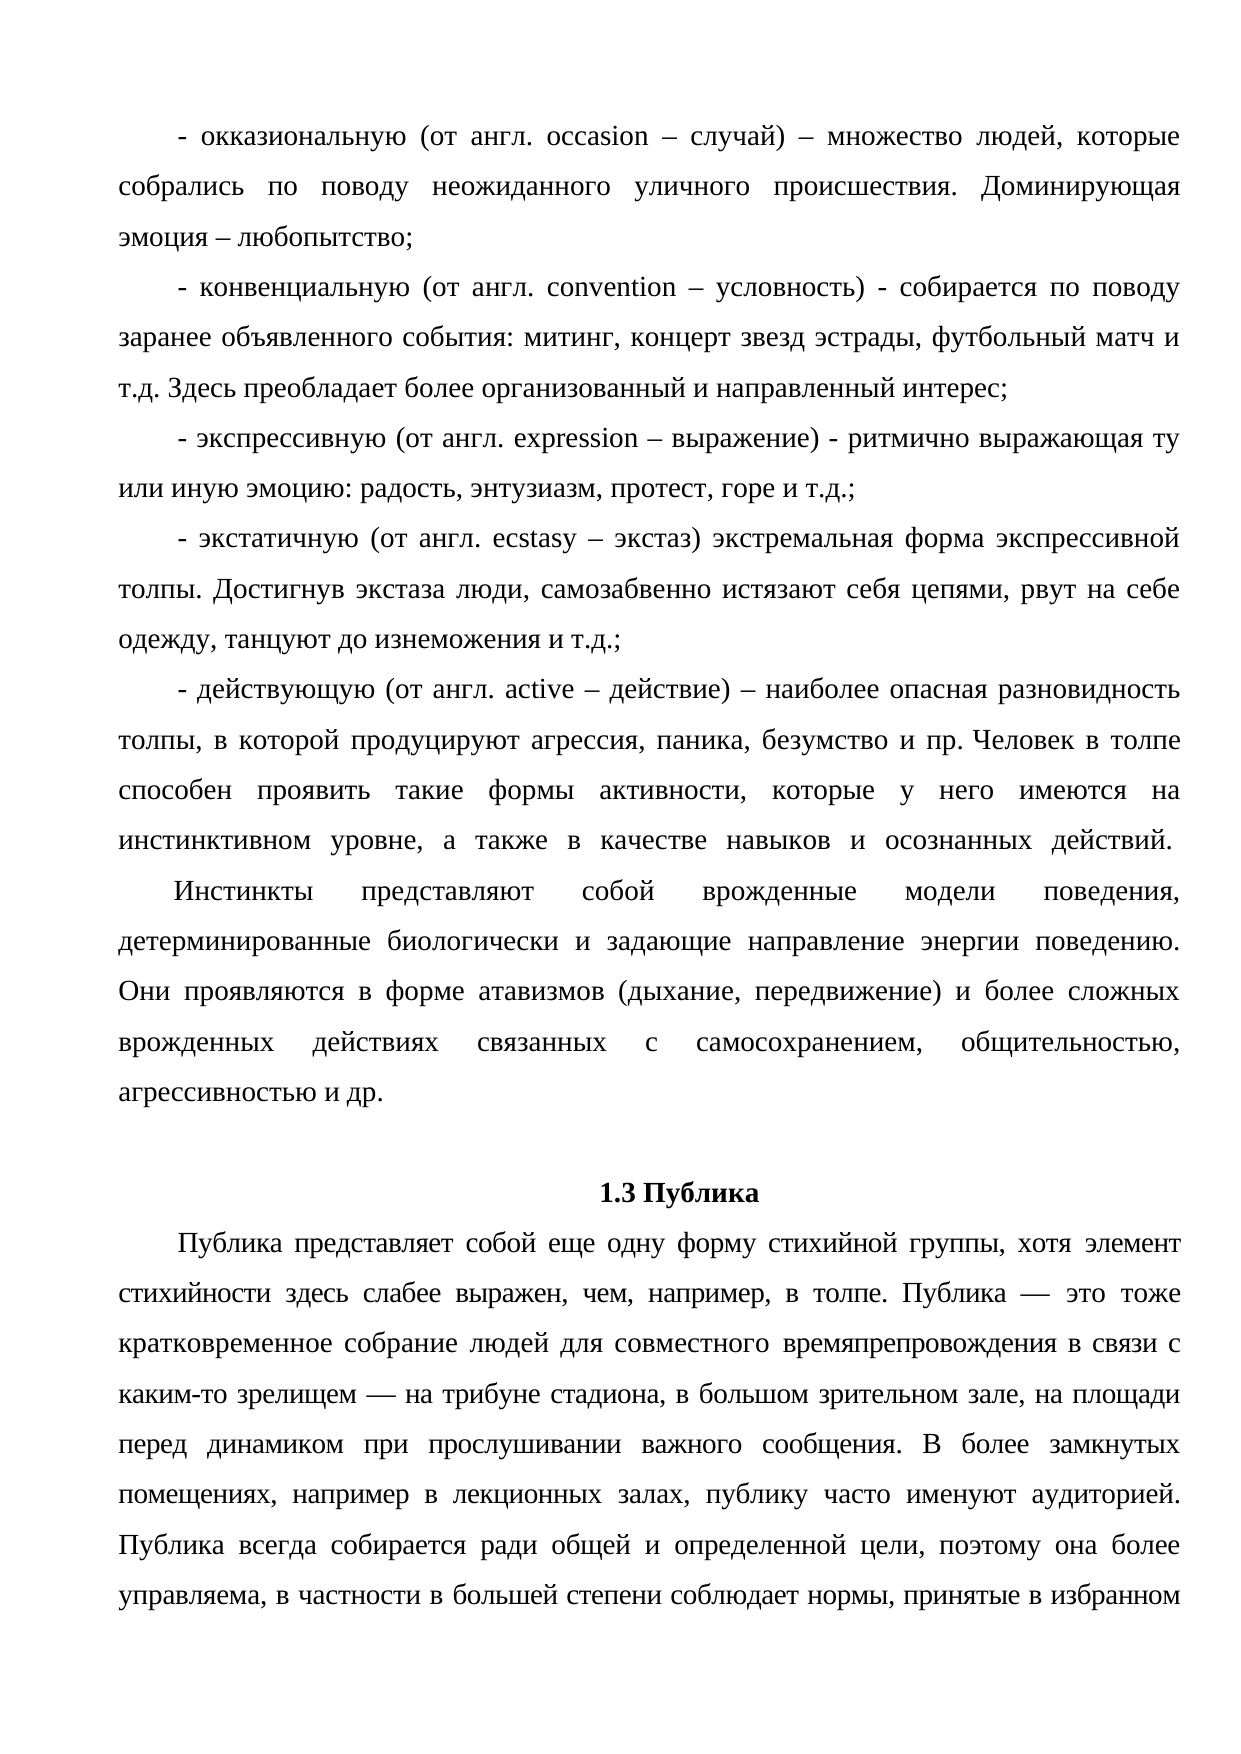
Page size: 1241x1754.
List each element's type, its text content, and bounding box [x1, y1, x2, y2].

text - конвенциальную (от англ. convention – условность) - собирается по поводу заранее объявленного события: митинг, концерт звезд эстрады, футбольный матч и т.д. Здесь преобладает более организованный и направленный интерес; [118, 269, 1181, 403]
text - экспрессивную (от англ. expression – выражение) - ритмично выражающая ту или иную эмоцию: радость, энтузиазм, протест, горе и т.д.; [118, 420, 1181, 504]
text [118, 1225, 1181, 1611]
text - окказиональную (от англ. occasion – случай) – множество людей, которые собрались по поводу неожиданного уличного происшествия. Доминирующая эмоция – любопытство; [118, 118, 1181, 252]
text - экстатичную (от англ. ecstasy – экстаз) экстремальная форма экспрессивной толпы. Достигнув экстаза люди, самозабвенно истязают себя цепями, рвут на себе одежду, танцуют до изнеможения и т.д.; [118, 521, 1181, 655]
text 1.3 Публика [118, 1175, 1181, 1208]
text - действующую (от англ. active – действие) – наиболее опасная разновидность толпы, в которой продуцируют агрессия, паника, безумство и пр. Человек в толпе способен проявить такие формы активности, которые у него имеются на инстинктивном уровне, а также в качестве навыков и осознанных действий. Инстинкты представляют собой врожденные модели поведения, детерминированные биологически и задающие направление энергии поведению. Они проявляются в форме атавизмов (дыхание, передвижение) и более сложных врожденных действиях связанных с самосохранением, общительностью, агрессивностью и др. [118, 672, 1181, 1108]
